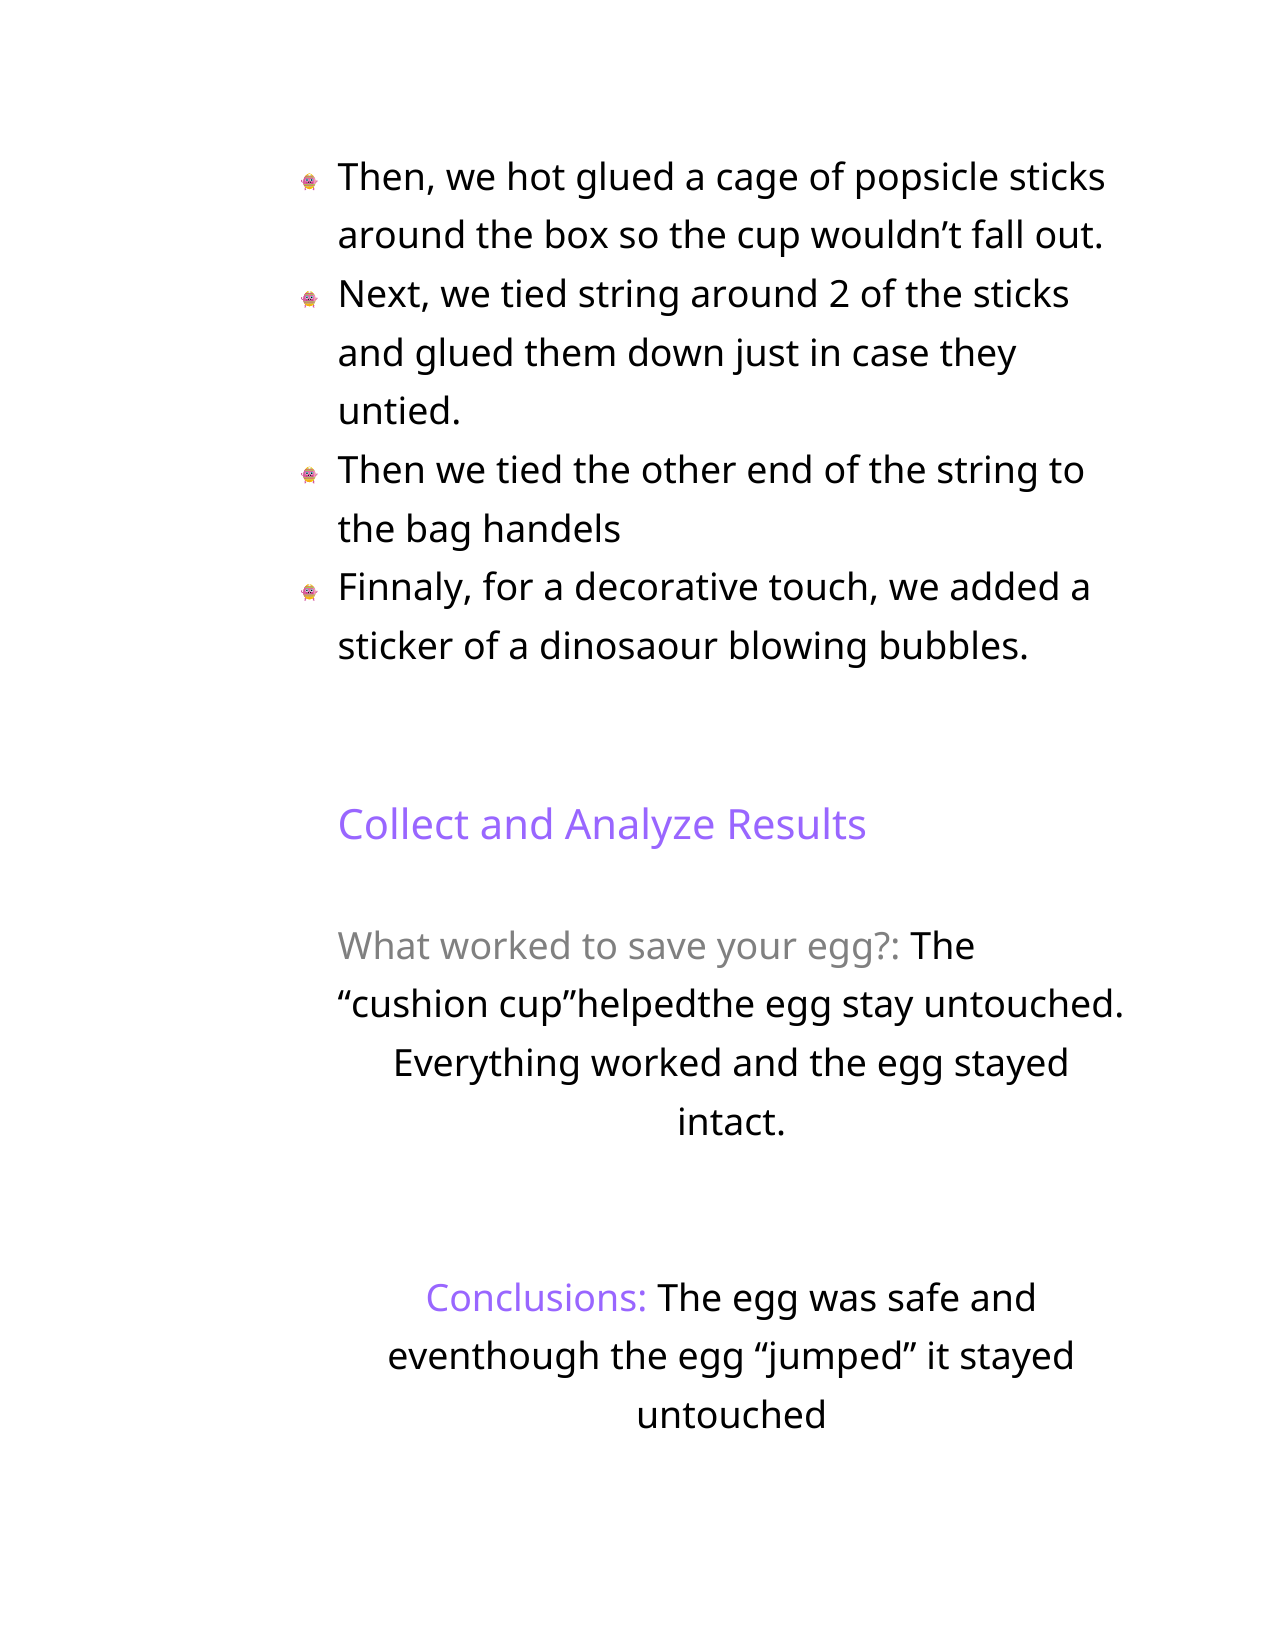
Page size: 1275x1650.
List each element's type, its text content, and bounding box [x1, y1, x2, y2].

list What worked to save your egg?: The “cushion cup”helpedthe egg stay untouched. [337, 919, 1125, 1029]
list Finnaly, for a decorative touch, we added a sticker of a dinosaour blowing bubbles. [300, 561, 1125, 670]
list Then we tied the other end of the string to the bag handels [300, 443, 1125, 553]
list Everything worked and the egg stayed intact. [337, 1036, 1125, 1146]
list Then, we hot glued a cage of popsicle sticks around the box so the cup wouldn’t fall out. [300, 150, 1125, 260]
list Next, we tied string around 2 of the sticks and glued them down just in case they untied. [300, 267, 1125, 436]
list Conclusions: The egg was safe and eventhough the egg “jumped” it stayed untouched [337, 1271, 1125, 1439]
list Collect and Analyze Results [337, 795, 1125, 852]
